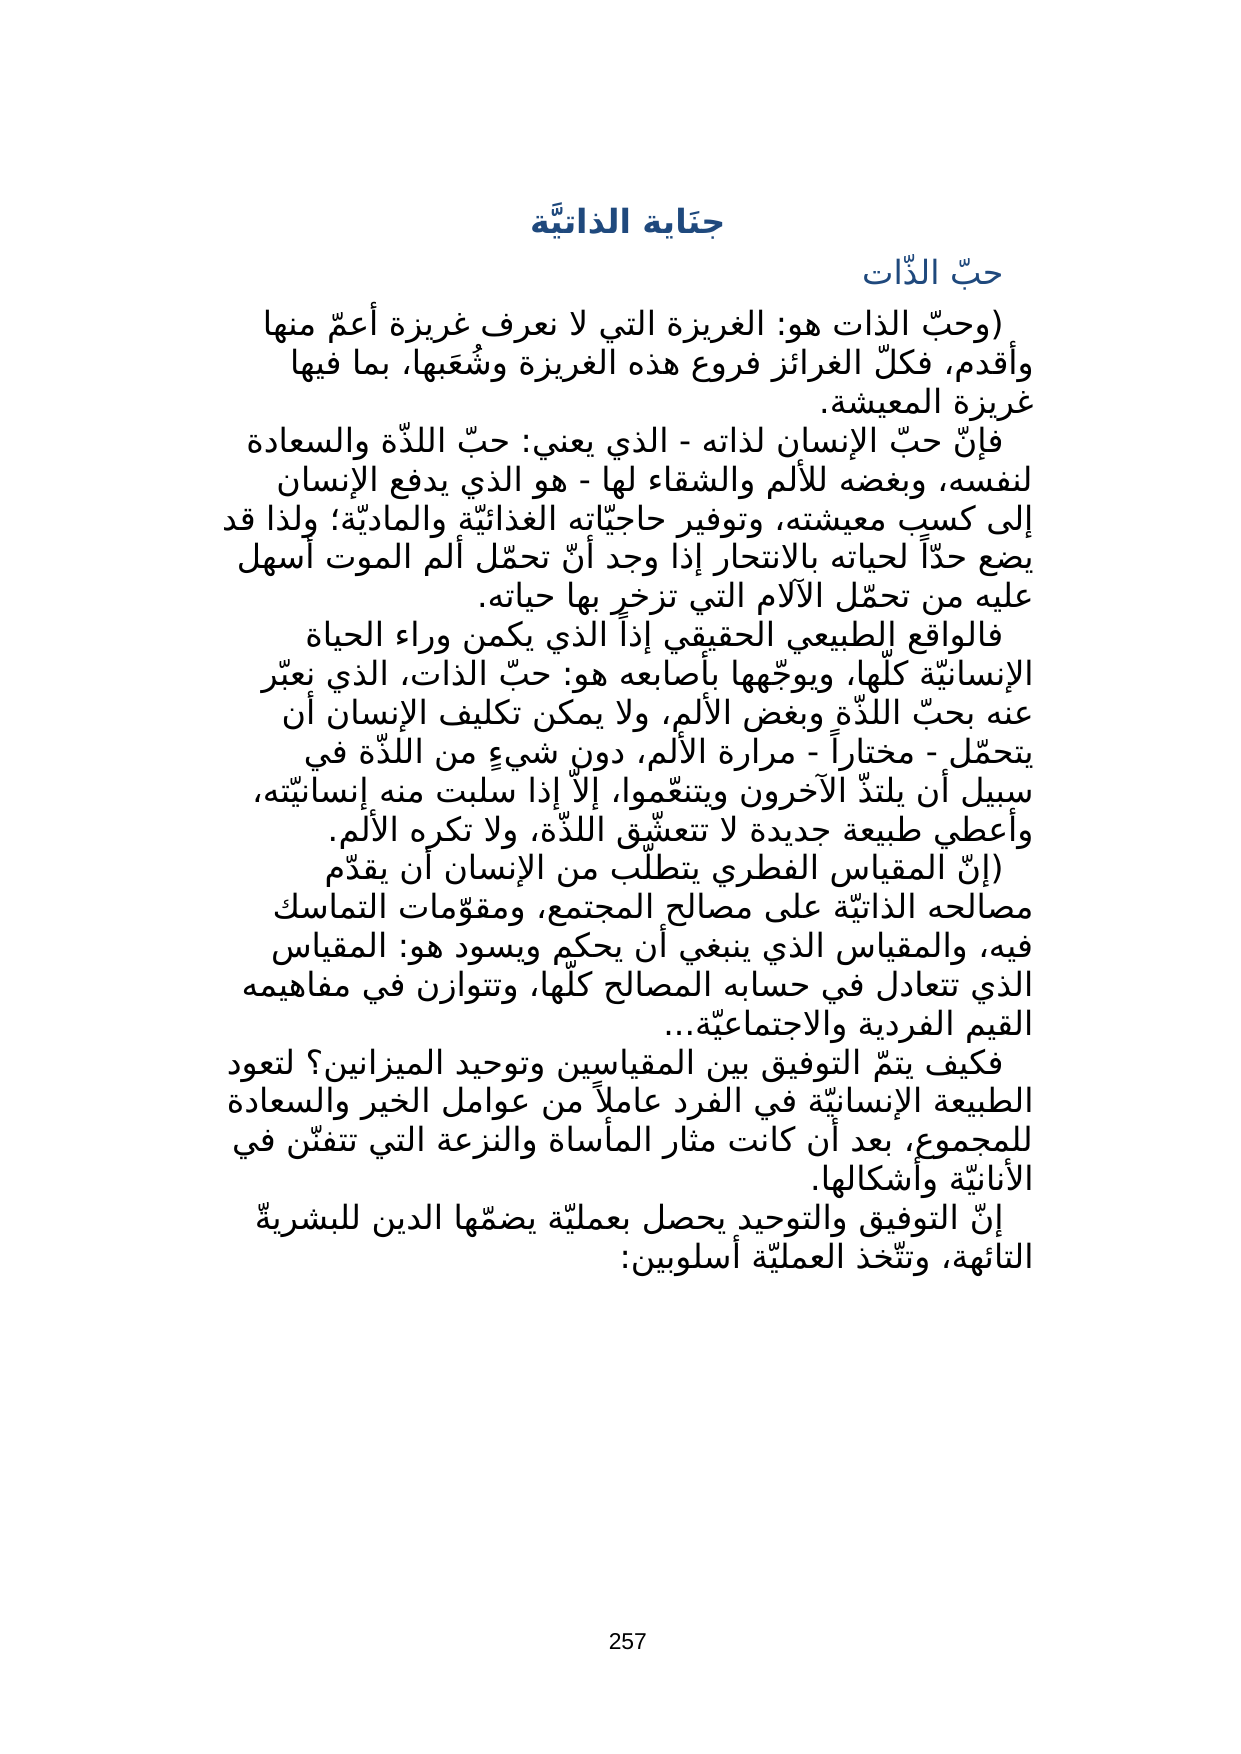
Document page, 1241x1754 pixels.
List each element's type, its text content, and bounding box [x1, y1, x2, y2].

text (إنّ المقياس الفطري يتطلّب من الإنسان أن يقدّم مصالحه الذاتيّة على مصالح المجتمع، ومقوّمات التماسك فيه، والمقياس الذي ينبغي أن يحكم ويسود هو: المقياس الذي تتعادل في حسابه المصالح كلّها، وتتوازن في مفاهيمه القيم الفردية والاجتماعيّة... [222, 849, 1033, 1043]
subtitle حبّ الذّات [222, 253, 1033, 292]
text فكيف يتمّ التوفيق بين المقياسين وتوحيد الميزانين؟ لتعود الطبيعة الإنسانيّة في الفرد عاملاً من عوامل الخير والسعادة للمجموع، بعد أن كانت مثار المأساة والنزعة التي تتفنّن في الأنانيّة وأشكالها. [222, 1043, 1033, 1198]
subtitle جنَاية الذاتيَّة [222, 202, 1033, 241]
text إنّ التوفيق والتوحيد يحصل بعمليّة يضمّها الدين للبشريةّ التائهة، وتتّخذ العمليّة أسلوبين: [222, 1198, 1033, 1276]
text فالواقع الطبيعي الحقيقي إذاً الذي يكمن وراء الحياة الإنسانيّة كلّها، ويوجّهها بأصابعه هو: حبّ الذات، الذي نعبّر عنه بحبّ اللذّة وبغض الألم، ولا يمكن تكليف الإنسان أن يتحمّل - مختاراً - مرارة الألم، دون شيءٍ من اللذّة في سبيل أن يلتذّ الآخرون ويتنعّموا، إلاّ إذا سلبت منه إنسانيّته، وأعطي طبيعة جديدة لا تتعشّق اللذّة، ولا تكره الألم. [222, 616, 1033, 849]
text فإنّ حبّ الإنسان لذاته - الذي يعني: حبّ اللذّة والسعادة لنفسه، وبغضه للألم والشقاء لها - هو الذي يدفع الإنسان إلى كسب معيشته، وتوفير حاجيّاته الغذائيّة والماديّة؛ ولذا قد يضع حدّاً لحياته بالانتحار إذا وجد أنّ تحمّل ألم الموت أسهل عليه من تحمّل الآلام التي تزخر بها حياته. [222, 421, 1033, 616]
text (وحبّ الذات هو: الغريزة التي لا نعرف غريزة أعمّ منها وأقدم، فكلّ الغرائز فروع هذه الغريزة وشُعَبها، بما فيها غريزة المعيشة. [222, 305, 1033, 421]
